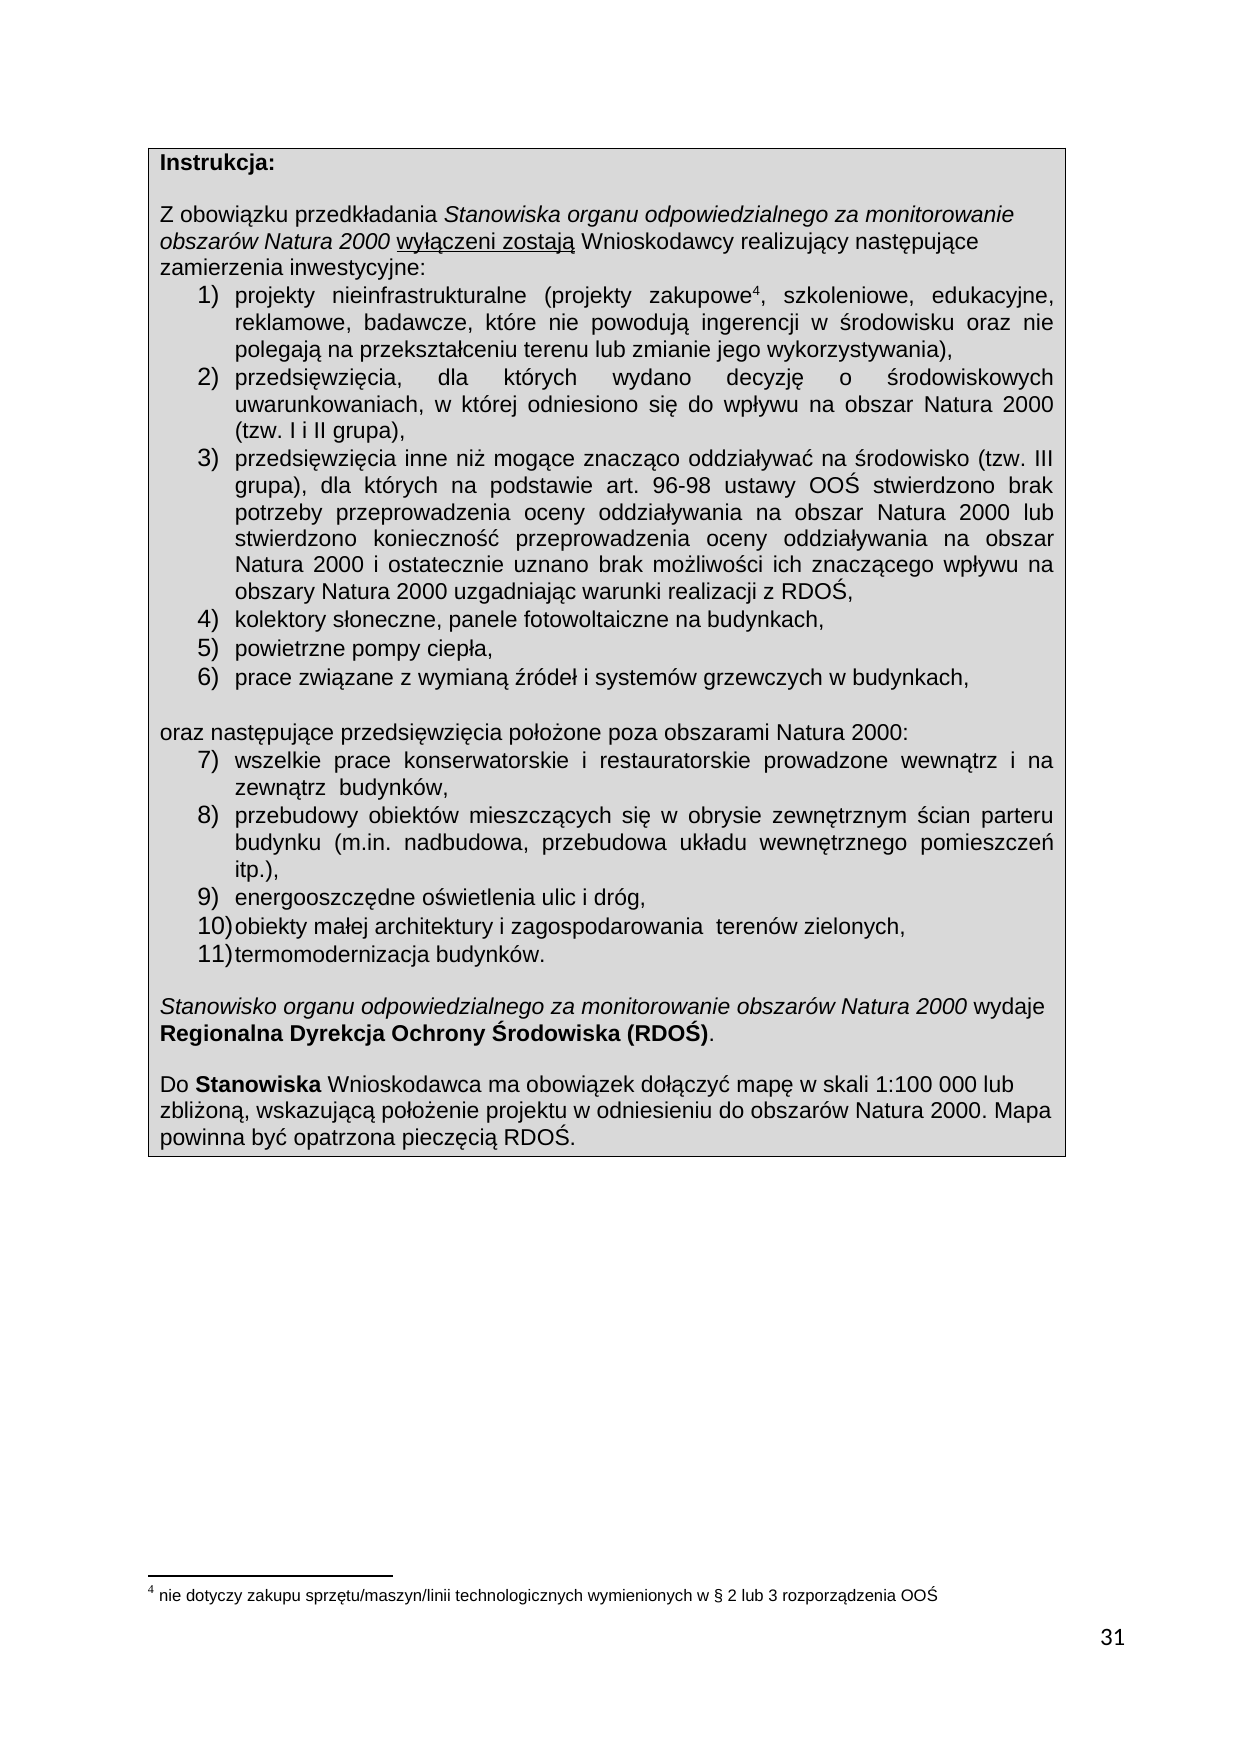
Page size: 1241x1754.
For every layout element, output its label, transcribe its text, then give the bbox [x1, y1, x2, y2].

table_header Instrukcja: Z obowiązku przedkładania Stanowiska organu odpowiedzialnego za monitorowanie obszarów Natura 2000 wyłączeni zostają Wnioskodawcy realizujący następujące zamierzenia inwestycyjne: projekty nieinfrastrukturalne (projekty zakupowe, szkoleniowe, edukacyjne, reklamowe, badawcze, które nie powodują ingerencji w środowisku oraz nie polegają na przekształceniu terenu lub zmianie jego wykorzystywania), przedsięwzięcia, dla których wydano decyzję o środowiskowych uwarunkowaniach, w której odniesiono się do wpływu na obszar Natura 2000 (tzw. I i II grupa), przedsięwzięcia inne niż mogące znacząco oddziaływać na środowisko (tzw. III grupa), dla których na podstawie art. 96-98 ustawy OOŚ stwierdzono brak potrzeby przeprowadzenia oceny oddziaływania na obszar Natura 2000 lub stwierdzono konieczność przeprowadzenia oceny oddziaływania na obszar Natura 2000 i ostatecznie uznano brak możliwości ich znaczącego wpływu na obszary Natura 2000 uzgadniając warunki realizacji z RDOŚ, kolektory słoneczne, panele fotowoltaiczne na budynkach, powietrzne pompy ciepła, prace związane z wymianą źródeł i systemów grzewczych w budynkach, oraz następujące przedsięwzięcia położone poza obszarami Natura 2000: wszelkie prace konserwatorskie i restauratorskie prowadzone wewnątrz i na zewnątrz budynków, przebudowy obiektów mieszczących się w obrysie zewnętrznym ścian parteru budynku (m.in. nadbudowa, przebudowa układu wewnętrznego pomieszczeń itp.), energooszczędne oświetlenia ulic i dróg, obiekty małej architektury i zagospodarowania terenów zielonych, termomodernizacja budynków. Stanowisko organu odpowiedzialnego za monitorowanie obszarów Natura 2000 wydaje Regionalna Dyrekcja Ochrony Środowiska (RDOŚ). Do Stanowiska Wnioskodawca ma obowiązek dołączyć mapę w skali 1:100 000 lub zbliżoną, wskazującą położenie projektu w odniesieniu do obszarów Natura 2000. Mapa powinna być opatrzona pieczęcią RDOŚ. [149, 149, 1065, 1156]
